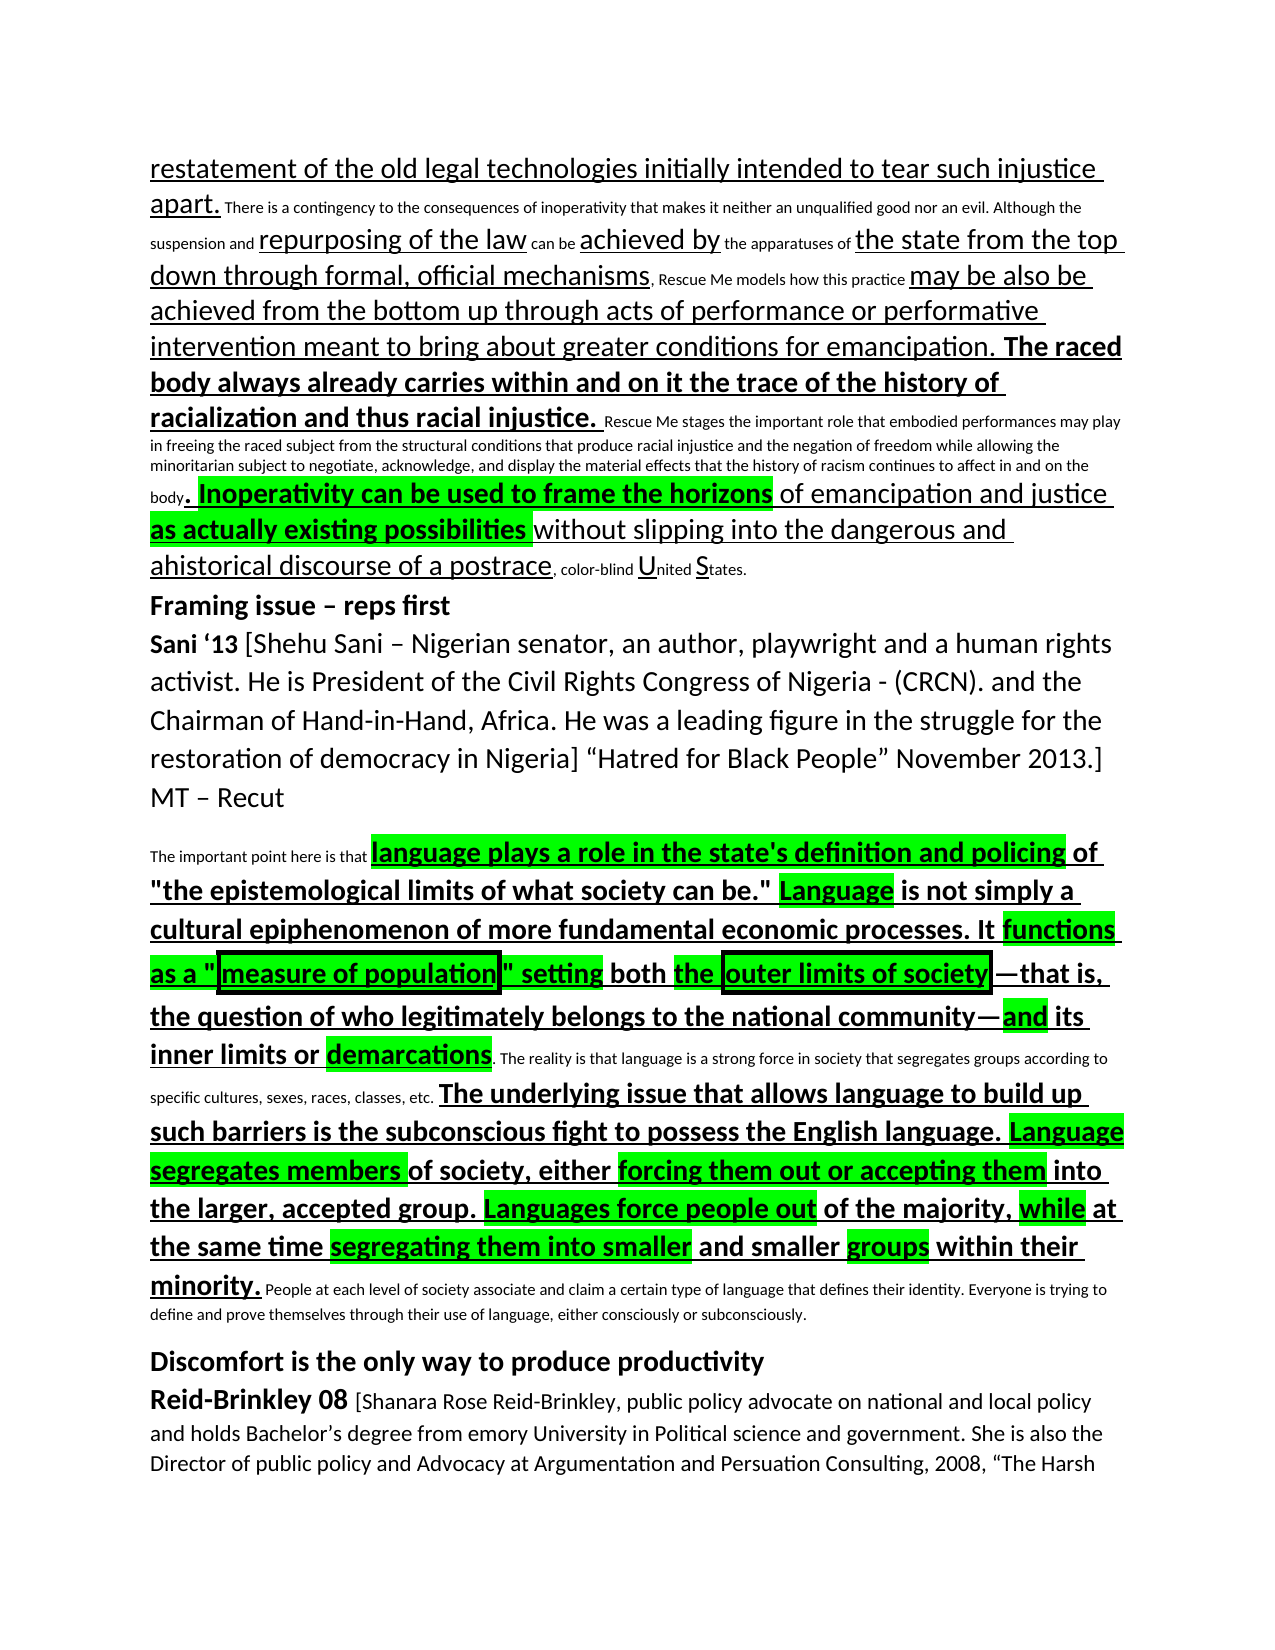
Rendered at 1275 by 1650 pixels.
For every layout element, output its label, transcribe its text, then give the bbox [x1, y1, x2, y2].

text The important point here is that language plays a role in the state's definition and policing of "the epistemological limits of what society can be." Language is not simply a cultural epiphenomenon of more fundamental economic processes. It functions as a "measure of population" setting both the outer limits of society—that is, the question of who legitimately belongs to the national community—and its inner limits or demarcations. The reality is that language is a strong force in society that segregates groups according to specific cultures, sexes, races, classes, etc. The underlying issue that allows language to build up such barriers is the subconscious fight to possess the English language. Language segregates members of society, either forcing them out or accepting them into the larger, accepted group. Languages force people out of the majority, while at the same time segregating them into smaller and smaller groups within their minority. People at each level of society associate and claim a certain type of language that defines their identity. Everyone is trying to define and prove themselves through their use of language, either consciously or subconsciously. [150, 834, 1125, 1324]
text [150, 1381, 1125, 1477]
subtitle Framing issue – reps first [150, 587, 1125, 622]
text Sani ‘13 [Shehu Sani – Nigerian senator, an author, playwright and a human rights activist. He is President of the Civil Rights Congress of Nigeria - (CRCN). and the Chairman of Hand-in-Hand, Africa. He was a leading figure in the struggle for the restoration of democracy in Nigeria] “Hatred for Black People” November 2013.] MT – Recut [150, 625, 1125, 814]
subtitle Discomfort is the only way to produce productivity [150, 1343, 1125, 1378]
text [150, 150, 1125, 582]
